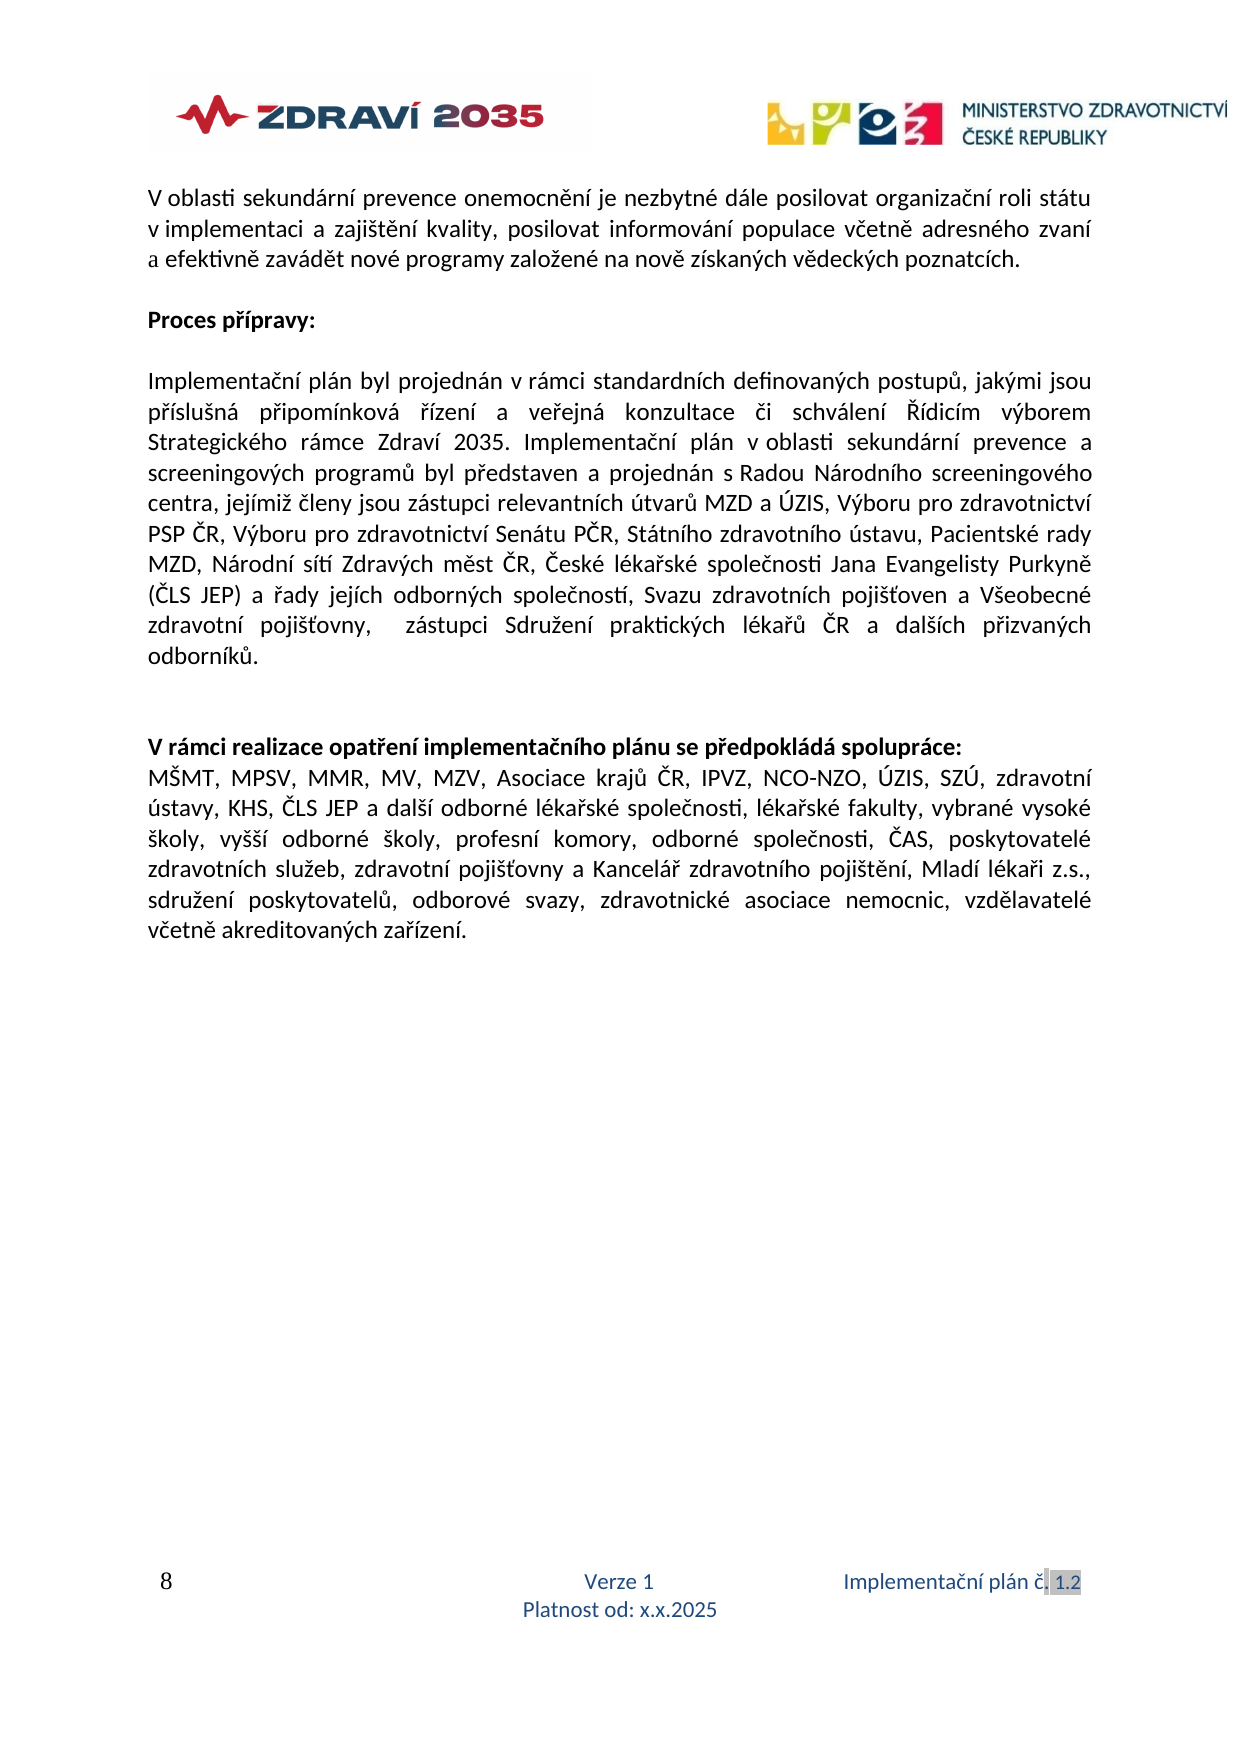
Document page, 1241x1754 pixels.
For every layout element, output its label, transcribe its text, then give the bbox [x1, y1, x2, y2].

text Proces přípravy: [148, 304, 1093, 335]
text MŠMT, MPSV, MMR, MV, MZV, Asociace krajů ČR, IPVZ, NCO-NZO, ÚZIS, SZÚ, zdravotní ústavy, KHS, ČLS JEP a další odborné lékařské společnosti, lékařské fakulty, vybrané vysoké školy, vyšší odborné školy, profesní komory, odborné společnosti, ČAS, poskytovatelé zdravotních služeb, zdravotní pojišťovny a Kancelář zdravotního pojištění, Mladí lékaři z.s., sdružení poskytovatelů, odborové svazy, zdravotnické asociace nemocnic, vzdělavatelé včetně akreditovaných zařízení. [148, 762, 1093, 945]
text V oblasti sekundární prevence onemocnění je nezbytné dále posilovat organizační roli státu v implementaci a zajištění kvality, posilovat informování populace včetně adresného zvaní a efektivně zavádět nové programy založené na nově získaných vědeckých poznatcích. [148, 182, 1093, 274]
picture [147, 73, 592, 154]
text V rámci realizace opatření implementačního plánu se předpokládá spolupráce: [148, 732, 1093, 762]
picture [767, 99, 1228, 145]
text Implementační plán byl projednán v rámci standardních definovaných postupů, jakými jsou příslušná připomínková řízení a veřejná konzultace či schválení Řídicím výborem Strategického rámce Zdraví 2035. Implementační plán v oblasti sekundární prevence a screeningových programů byl představen a projednán s Radou Národního screeningového centra, jejímiž členy jsou zástupci relevantních útvarů MZD a ÚZIS, Výboru pro zdravotnictví PSP ČR, Výboru pro zdravotnictví Senátu PČR, Státního zdravotního ústavu, Pacientské rady MZD, Národní sítí Zdravých měst ČR, České lékařské společnosti Jana Evangelisty Purkyně (ČLS JEP) a řady jejích odborných společností, Svazu zdravotních pojišťoven a Všeobecné zdravotní pojišťovny, zástupci Sdružení praktických lékařů ČR a dalších přizvaných odborníků. [148, 365, 1093, 671]
